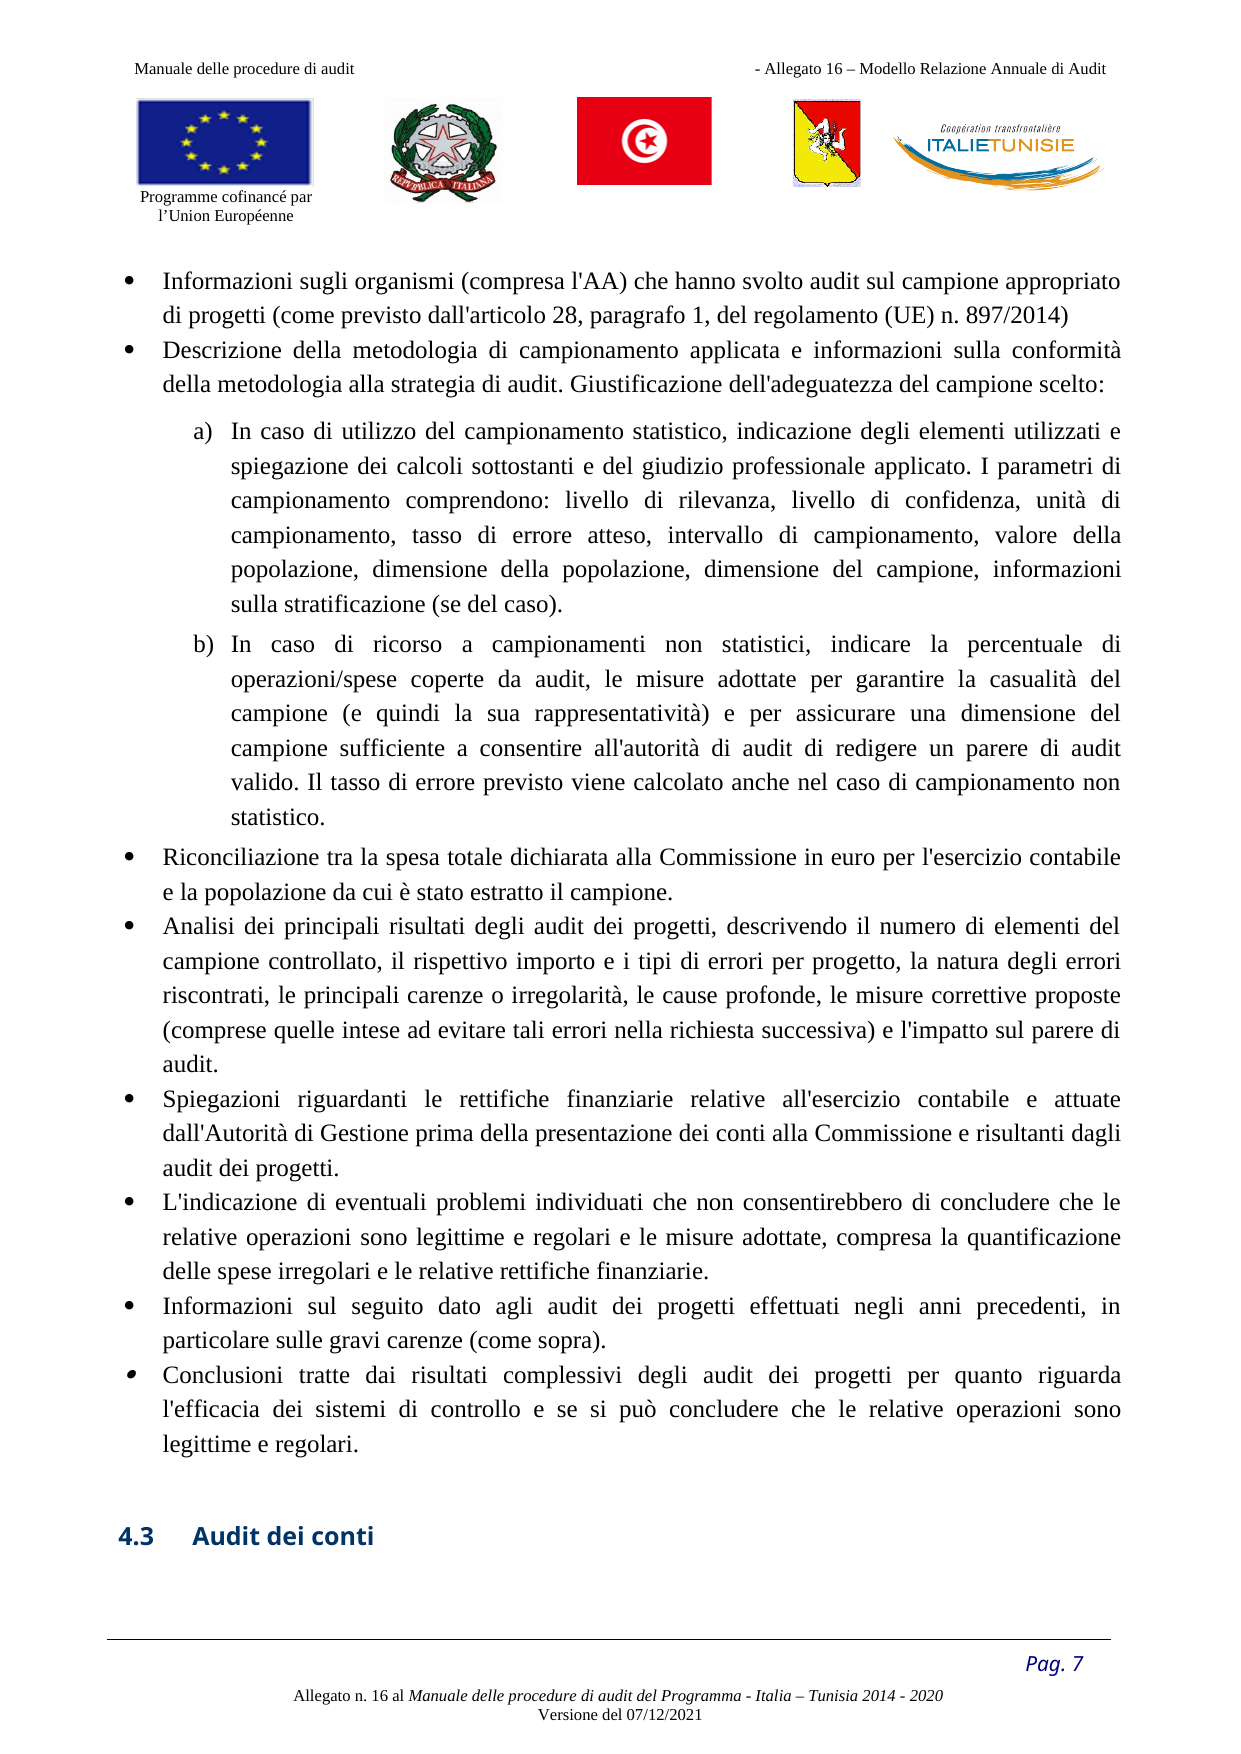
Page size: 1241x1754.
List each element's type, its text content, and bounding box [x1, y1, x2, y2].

list Conclusioni tratte dai risultati complessivi degli audit dei progetti per quanto riguarda l'efficacia dei sistemi di controllo e se si può concludere che le relative operazioni sono legittime e regolari. [125, 1360, 1122, 1457]
picture [885, 97, 1113, 212]
list Analisi dei principali risultati degli audit dei progetti, descrivendo il numero di elementi del campione controllato, il rispettivo importo e i tipi di errori per progetto, la natura degli errori riscontrati, le principali carenze o irregolarità, le cause profonde, le misure correttive proposte (comprese quelle intese ad evitare tali errori nella richiesta successiva) e l'impatto sul parere di audit. [125, 911, 1122, 1078]
list Descrizione della metodologia di campionamento applicata e informazioni sulla conformità della metodologia alla strategia di audit. Giustificazione dell'adeguatezza del campione scelto: [125, 335, 1122, 398]
list In caso di utilizzo del campionamento statistico, indicazione degli elementi utilizzati e spiegazione dei calcoli sottostanti e del giudizio professionale applicato. I parametri di campionamento comprendono: livello di rilevanza, livello di confidenza, unità di campionamento, tasso di errore atteso, intervallo di campionamento, valore della popolazione, dimensione della popolazione, dimensione del campione, informazioni sulla stratificazione (se del caso). [193, 416, 1122, 617]
list Informazioni sul seguito dato agli audit dei progetti effettuati negli anni precedenti, in particolare sulle gravi carenze (come sopra). [125, 1291, 1122, 1354]
picture [577, 97, 712, 185]
list In caso di ricorso a campionamenti non statistici, indicare la percentuale di operazioni/spese coperte da audit, le misure adottate per garantire la casualità del campione (e quindi la sua rappresentatività) e per assicurare una dimensione del campione sufficiente a consentire all'autorità di audit di redigere un parere di audit valido. Il tasso di errore previsto viene calcolato anche nel caso di campionamento non statistico. [193, 629, 1122, 831]
list Spiegazioni riguardanti le rettifiche finanziarie relative all'esercizio contabile e attuate dall'Autorità di Gestione prima della presentazione dei conti alla Commissione e risultanti dagli audit dei progetti. [125, 1084, 1122, 1182]
list Riconciliazione tra la spesa totale dichiarata alla Commissione in euro per l'esercizio contabile e la popolazione da cui è stato estratto il campione. [125, 842, 1122, 906]
list Informazioni sugli organismi (compresa l'AA) che hanno svolto audit sul campione appropriato di progetti (come previsto dall'articolo 28, paragrafo 1, del regolamento (UE) n. 897/2014) [125, 266, 1122, 329]
picture [136, 97, 316, 187]
picture [792, 99, 861, 187]
picture [383, 97, 503, 203]
list L'indicazione di eventuali problemi individuati che non consentirebbero di concludere che le relative operazioni sono legittime e regolari e le misure adottate, compresa la quantificazione delle spese irregolari e le relative rettifiche finanziarie. [125, 1187, 1122, 1285]
subtitle 4.3 Audit dei conti [118, 1518, 1122, 1552]
